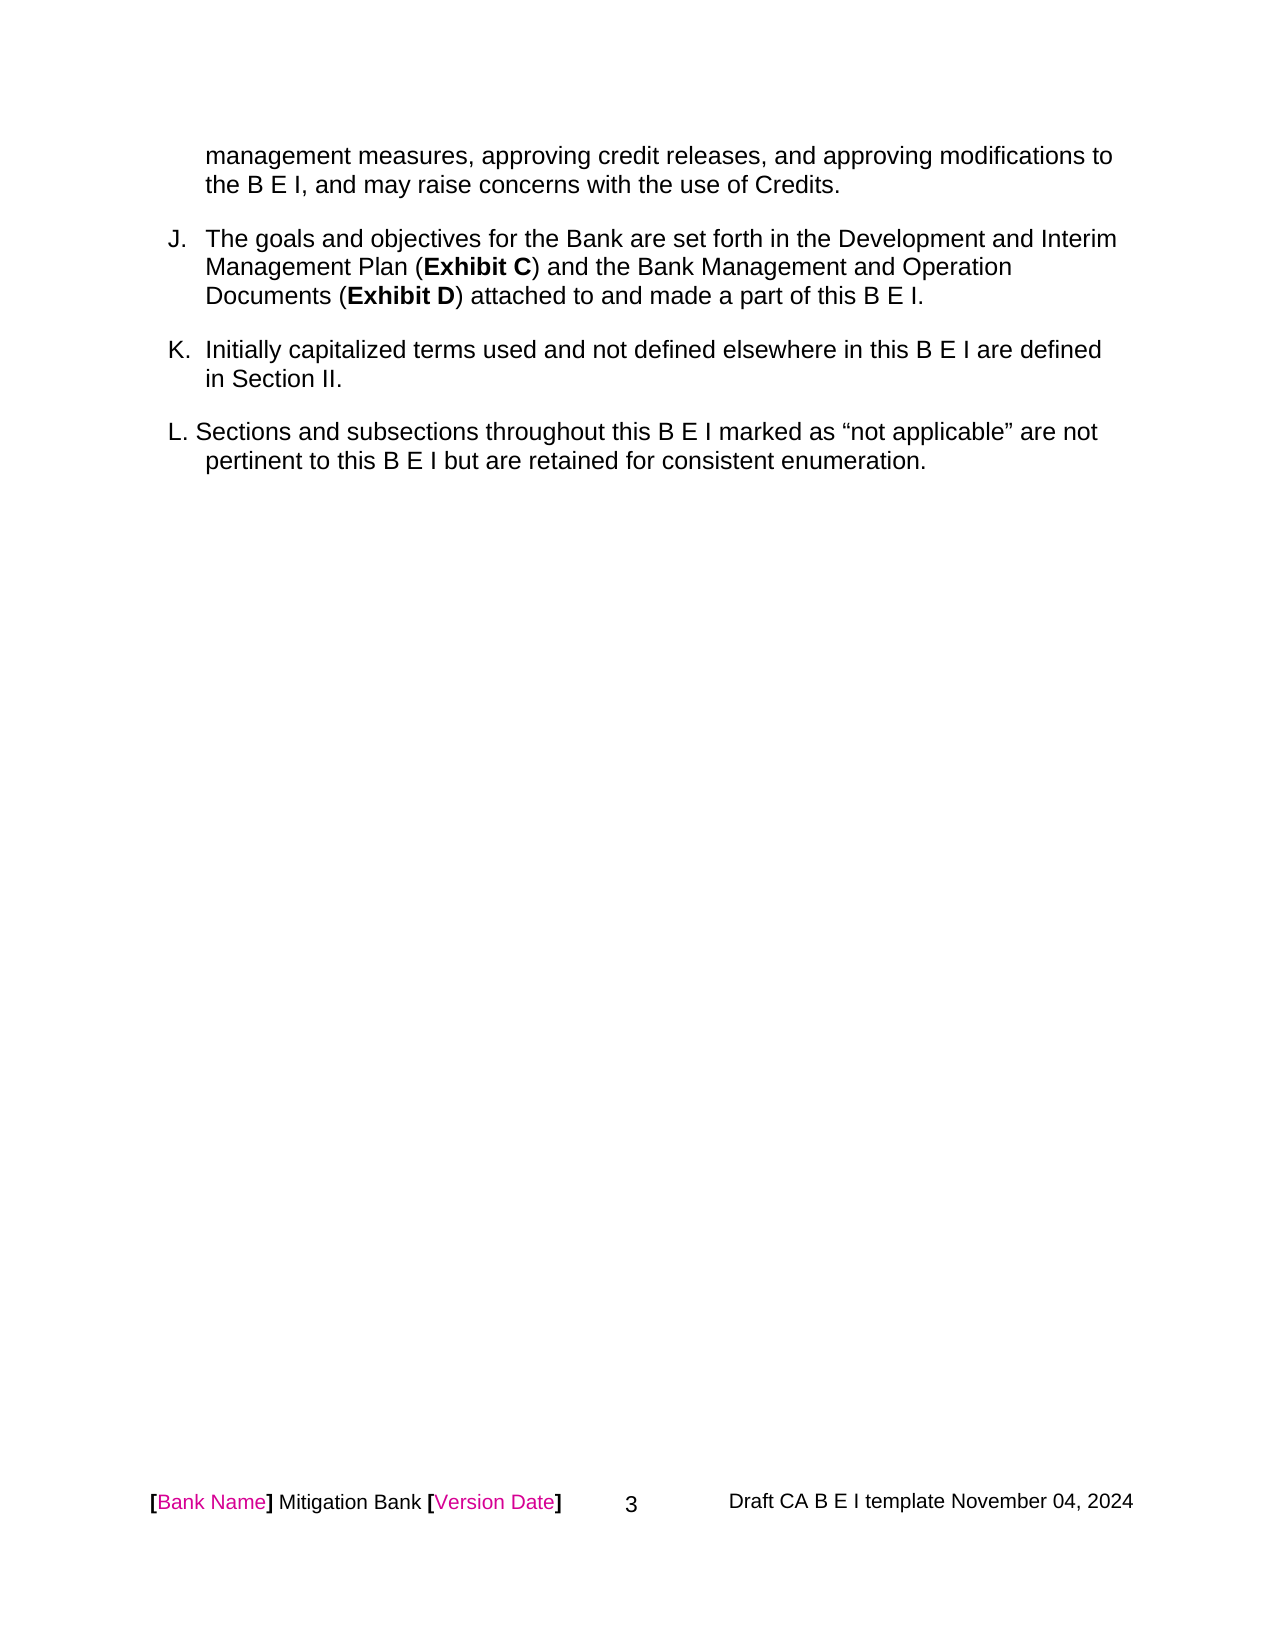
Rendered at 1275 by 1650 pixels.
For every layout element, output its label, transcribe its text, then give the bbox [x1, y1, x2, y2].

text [168, 141, 1117, 198]
text K. Initially capitalized terms used and not defined elsewhere in this B E I are defined in Section II. [168, 335, 1117, 392]
text J. The goals and objectives for the Bank are set forth in the Development and Interim Management Plan (Exhibit C) and the Bank Management and Operation Documents (Exhibit D) attached to and made a part of this B E I. [168, 223, 1119, 310]
text L. Sections and subsections throughout this B E I marked as “not applicable” are not pertinent to this B E I but are retained for consistent enumeration. [168, 417, 1117, 475]
